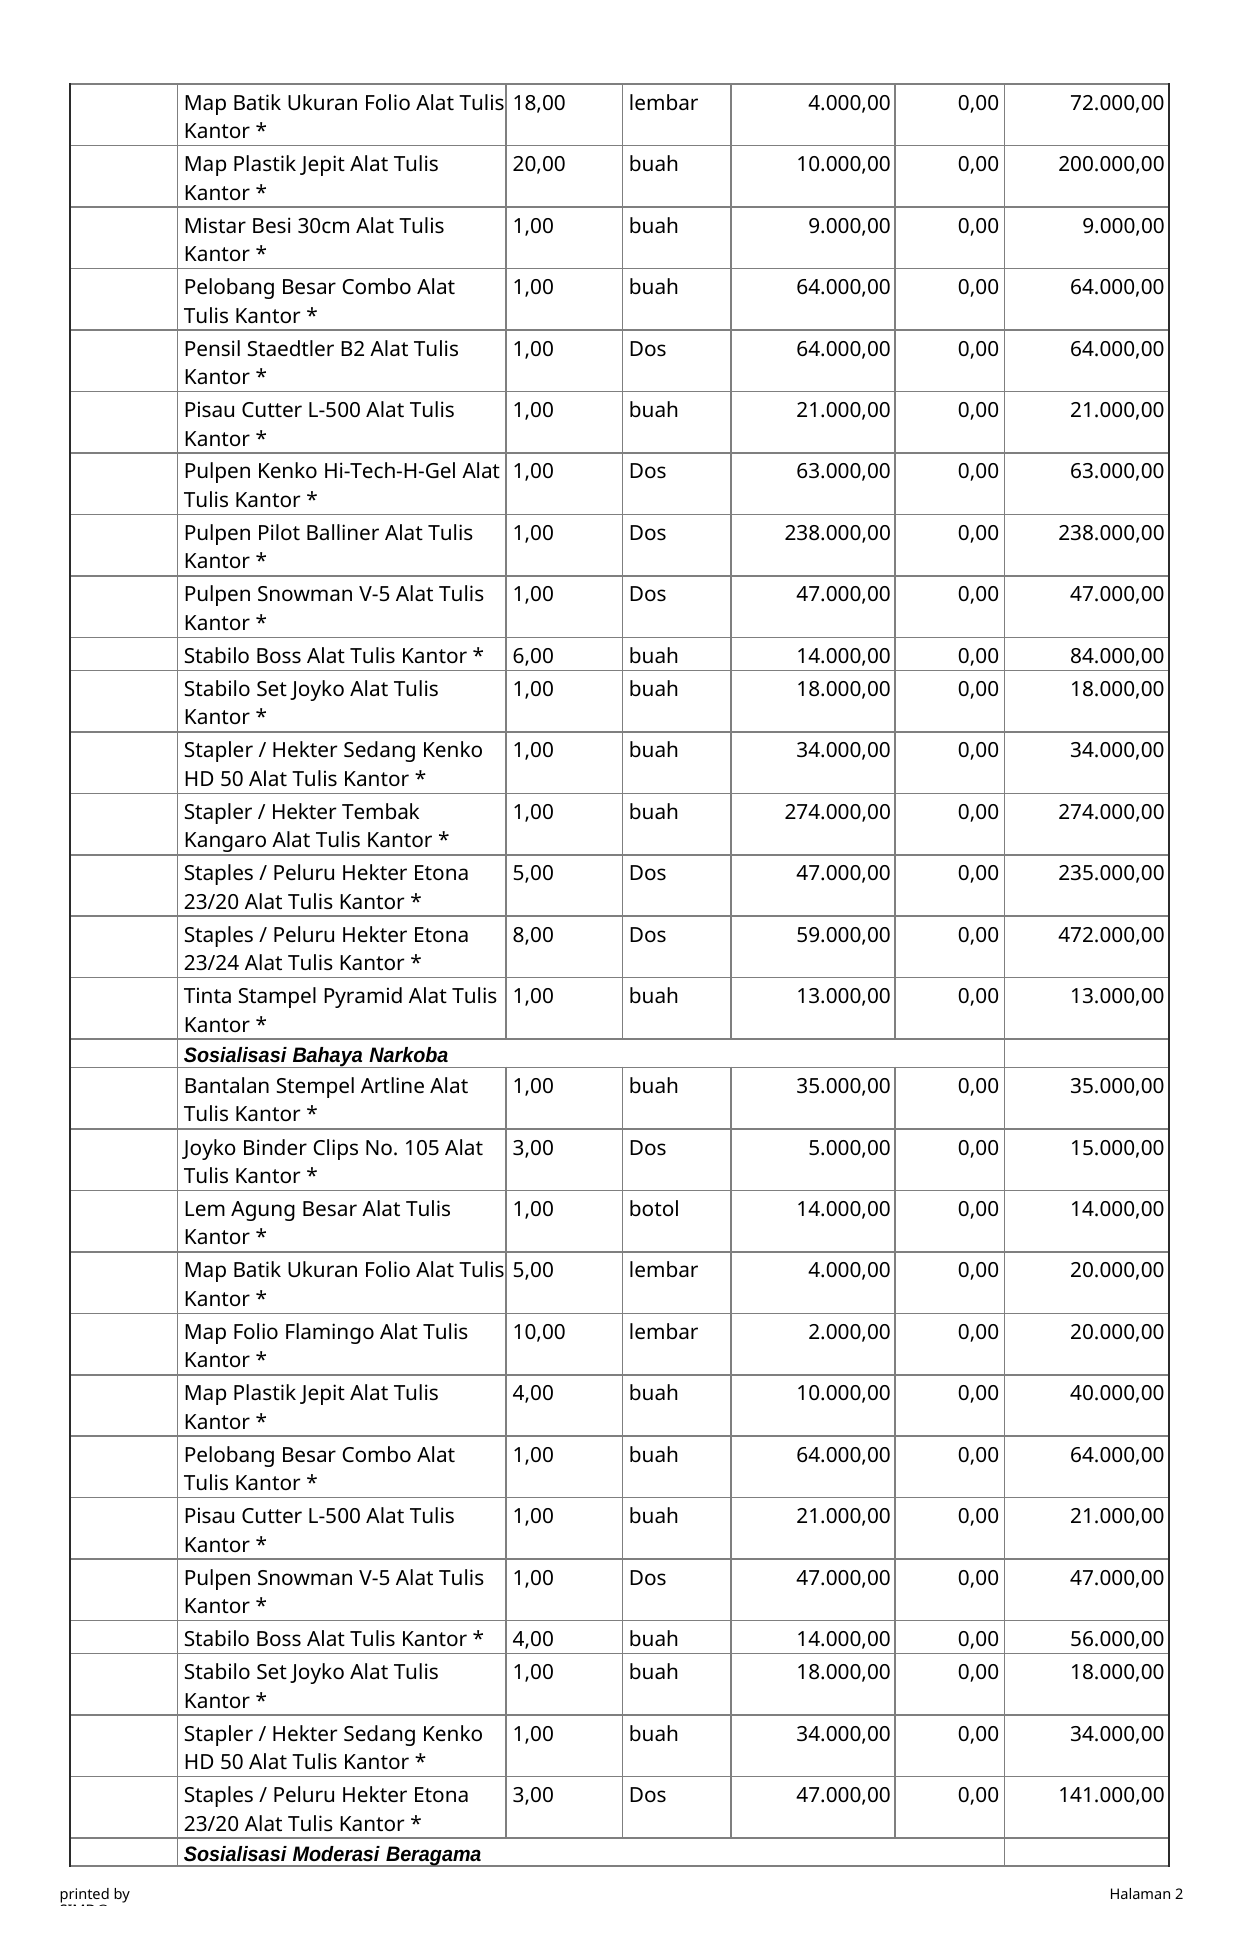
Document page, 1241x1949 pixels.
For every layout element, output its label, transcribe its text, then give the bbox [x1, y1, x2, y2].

table_cell Stabilo Boss Alat Tulis Kantor * [178, 638, 505, 669]
table_cell Stabilo Set Joyko Alat Tulis Kantor * [178, 671, 505, 731]
table_cell [71, 1621, 177, 1653]
table_cell 47.000,00 [732, 1777, 894, 1837]
table_cell [71, 1654, 177, 1714]
table_cell [71, 577, 177, 636]
table_cell 0,00 [896, 1654, 1004, 1714]
table_cell Sosialisasi Bahaya Narkoba [178, 1040, 1004, 1067]
table_cell 18.000,00 [1005, 1654, 1168, 1714]
table_cell 18.000,00 [732, 671, 894, 731]
table_cell 3,00 [507, 1777, 622, 1837]
table_cell [71, 1040, 177, 1067]
table_cell 18.000,00 [732, 1654, 894, 1714]
table_cell buah [623, 146, 730, 206]
table_cell 200.000,00 [1005, 146, 1168, 206]
table_cell buah [623, 1621, 730, 1653]
table_cell 34.000,00 [732, 1716, 894, 1776]
table_cell 1,00 [507, 515, 622, 575]
table_cell 0,00 [896, 794, 1004, 854]
table_cell 274.000,00 [732, 794, 894, 854]
table_cell 64.000,00 [732, 1437, 894, 1497]
table_cell 14.000,00 [732, 1621, 894, 1653]
table_cell 1,00 [507, 577, 622, 636]
table_cell 64.000,00 [732, 269, 894, 329]
table_cell 0,00 [896, 1376, 1004, 1435]
table_cell Pisau Cutter L-500 Alat Tulis Kantor * [178, 392, 505, 452]
table_cell 14.000,00 [732, 638, 894, 669]
table_cell 3,00 [507, 1130, 622, 1189]
table_cell [71, 1068, 177, 1128]
table_cell buah [623, 1716, 730, 1776]
table_cell 0,00 [896, 454, 1004, 513]
table_cell 0,00 [896, 671, 1004, 731]
table_cell 274.000,00 [1005, 794, 1168, 854]
table_cell 34.000,00 [732, 733, 894, 792]
table_cell Dos [623, 515, 730, 575]
table_cell [71, 1560, 177, 1620]
table_cell [71, 1839, 177, 1865]
table_cell 238.000,00 [732, 515, 894, 575]
table_cell 1,00 [507, 733, 622, 792]
table_cell 1,00 [507, 1437, 622, 1497]
table_cell Map Plastik Jepit Alat Tulis Kantor * [178, 1376, 505, 1435]
table_cell Dos [623, 1130, 730, 1189]
table_cell Mistar Besi 30cm Alat Tulis Kantor * [178, 208, 505, 268]
table_cell 0,00 [896, 1130, 1004, 1189]
table_cell [71, 1777, 177, 1837]
table_cell buah [623, 1068, 730, 1128]
table_cell lembar [623, 1314, 730, 1374]
table_cell 235.000,00 [1005, 856, 1168, 915]
table_cell 14.000,00 [732, 1191, 894, 1251]
table_cell 0,00 [896, 1621, 1004, 1653]
table_cell buah [623, 208, 730, 268]
table_cell 15.000,00 [1005, 1130, 1168, 1189]
table_cell 0,00 [896, 1253, 1004, 1312]
table_cell 0,00 [896, 856, 1004, 915]
table_cell buah [623, 1654, 730, 1714]
table_cell Pulpen Snowman V-5 Alat Tulis Kantor * [178, 1560, 505, 1620]
table_cell 35.000,00 [732, 1068, 894, 1128]
table_cell 0,00 [896, 85, 1004, 145]
table_cell 10.000,00 [732, 146, 894, 206]
table_cell 9.000,00 [1005, 208, 1168, 268]
table_cell 64.000,00 [1005, 1437, 1168, 1497]
table_cell [71, 1130, 177, 1189]
table_cell 47.000,00 [732, 577, 894, 636]
table_cell [71, 454, 177, 513]
table_cell [71, 978, 177, 1038]
table_cell Staples / Peluru Hekter Etona 23/20 Alat Tulis Kantor * [178, 1777, 505, 1837]
table_cell Staples / Peluru Hekter Etona 23/24 Alat Tulis Kantor * [178, 917, 505, 977]
table_cell 64.000,00 [732, 331, 894, 391]
table_cell Dos [623, 1560, 730, 1620]
table_cell [1005, 1040, 1168, 1067]
table_cell 56.000,00 [1005, 1621, 1168, 1653]
table_cell [71, 856, 177, 915]
table_cell [71, 671, 177, 731]
table_cell 1,00 [507, 1191, 622, 1251]
table_cell 141.000,00 [1005, 1777, 1168, 1837]
table_cell Tinta Stampel Pyramid Alat Tulis Kantor * [178, 978, 505, 1038]
table_cell 1,00 [507, 978, 622, 1038]
table_cell 10,00 [507, 1314, 622, 1374]
table_cell Pulpen Kenko Hi-Tech-H-Gel Alat Tulis Kantor * [178, 454, 505, 513]
table_cell 0,00 [896, 978, 1004, 1038]
table_cell [1005, 1839, 1168, 1865]
table_cell 18,00 [507, 85, 622, 145]
table_cell 64.000,00 [1005, 331, 1168, 391]
table_cell 40.000,00 [1005, 1376, 1168, 1435]
table_cell Stapler / Hekter Tembak Kangaro Alat Tulis Kantor * [178, 794, 505, 854]
table_cell 6,00 [507, 638, 622, 669]
table_cell 1,00 [507, 454, 622, 513]
table_cell 238.000,00 [1005, 515, 1168, 575]
table_cell 0,00 [896, 146, 1004, 206]
table_cell 21.000,00 [732, 392, 894, 452]
table_cell 1,00 [507, 392, 622, 452]
table_cell Pensil Staedtler B2 Alat Tulis Kantor * [178, 331, 505, 391]
table_cell 0,00 [896, 1068, 1004, 1128]
table_cell Sosialisasi Moderasi Beragama [178, 1839, 1004, 1865]
table_cell Dos [623, 331, 730, 391]
table_cell Dos [623, 917, 730, 977]
table_cell 1,00 [507, 1716, 622, 1776]
table_cell 1,00 [507, 1654, 622, 1714]
table_cell 9.000,00 [732, 208, 894, 268]
table_cell [71, 515, 177, 575]
table_cell 0,00 [896, 392, 1004, 452]
table_cell 21.000,00 [1005, 392, 1168, 452]
table_cell buah [623, 269, 730, 329]
table_cell Map Plastik Jepit Alat Tulis Kantor * [178, 146, 505, 206]
table_cell 34.000,00 [1005, 1716, 1168, 1776]
table_cell [71, 1314, 177, 1374]
table_cell buah [623, 638, 730, 669]
table_cell 63.000,00 [1005, 454, 1168, 513]
table_cell [71, 392, 177, 452]
table_cell 0,00 [896, 1437, 1004, 1497]
table_cell 72.000,00 [1005, 85, 1168, 145]
table_cell Pelobang Besar Combo Alat Tulis Kantor * [178, 269, 505, 329]
table_cell 20.000,00 [1005, 1314, 1168, 1374]
table_cell 0,00 [896, 269, 1004, 329]
table_cell Stapler / Hekter Sedang Kenko HD 50 Alat Tulis Kantor * [178, 1716, 505, 1776]
table_cell 5,00 [507, 1253, 622, 1312]
table_cell [71, 208, 177, 268]
table_cell Stabilo Set Joyko Alat Tulis Kantor * [178, 1654, 505, 1714]
table_cell [71, 1376, 177, 1435]
table_cell 35.000,00 [1005, 1068, 1168, 1128]
table_cell 59.000,00 [732, 917, 894, 977]
table_cell Dos [623, 454, 730, 513]
table_cell Map Batik Ukuran Folio Alat Tulis Kantor * [178, 85, 505, 145]
table_cell [71, 85, 177, 145]
table_cell [71, 733, 177, 792]
table_cell [71, 794, 177, 854]
table_cell 18.000,00 [1005, 671, 1168, 731]
table_cell 13.000,00 [1005, 978, 1168, 1038]
table_cell 472.000,00 [1005, 917, 1168, 977]
table_cell 47.000,00 [732, 1560, 894, 1620]
table_cell Stapler / Hekter Sedang Kenko HD 50 Alat Tulis Kantor * [178, 733, 505, 792]
table_cell buah [623, 1437, 730, 1497]
table_cell 2.000,00 [732, 1314, 894, 1374]
table_cell buah [623, 978, 730, 1038]
table_cell buah [623, 1376, 730, 1435]
table_cell 47.000,00 [1005, 577, 1168, 636]
table_cell [71, 1191, 177, 1251]
table_cell 5.000,00 [732, 1130, 894, 1189]
table_cell 20.000,00 [1005, 1253, 1168, 1312]
table_cell Joyko Binder Clips No. 105 Alat Tulis Kantor * [178, 1130, 505, 1189]
table_cell buah [623, 671, 730, 731]
table_cell 13.000,00 [732, 978, 894, 1038]
table_cell 4,00 [507, 1621, 622, 1653]
table_cell buah [623, 794, 730, 854]
table_cell 0,00 [896, 1498, 1004, 1558]
table_cell 0,00 [896, 1560, 1004, 1620]
table_cell 47.000,00 [732, 856, 894, 915]
table_cell 14.000,00 [1005, 1191, 1168, 1251]
table_cell 0,00 [896, 1777, 1004, 1837]
table_cell 4,00 [507, 1376, 622, 1435]
table_cell Lem Agung Besar Alat Tulis Kantor * [178, 1191, 505, 1251]
table_cell 0,00 [896, 733, 1004, 792]
table_cell [71, 1437, 177, 1497]
table_cell 21.000,00 [1005, 1498, 1168, 1558]
table_cell [71, 1716, 177, 1776]
table_cell Pulpen Snowman V-5 Alat Tulis Kantor * [178, 577, 505, 636]
table_cell 64.000,00 [1005, 269, 1168, 329]
table_cell buah [623, 392, 730, 452]
table_cell 47.000,00 [1005, 1560, 1168, 1620]
table_cell [71, 638, 177, 669]
table_cell 1,00 [507, 208, 622, 268]
table_cell 10.000,00 [732, 1376, 894, 1435]
table_cell 0,00 [896, 577, 1004, 636]
table_cell buah [623, 1498, 730, 1558]
table_cell 20,00 [507, 146, 622, 206]
table_cell 5,00 [507, 856, 622, 915]
table_cell Bantalan Stempel Artline Alat Tulis Kantor * [178, 1068, 505, 1128]
table_cell Pisau Cutter L-500 Alat Tulis Kantor * [178, 1498, 505, 1558]
table_cell [71, 1498, 177, 1558]
table_cell Map Folio Flamingo Alat Tulis Kantor * [178, 1314, 505, 1374]
table_cell buah [623, 733, 730, 792]
table_cell 63.000,00 [732, 454, 894, 513]
table_cell Dos [623, 577, 730, 636]
table_cell 0,00 [896, 1314, 1004, 1374]
table_cell 1,00 [507, 1560, 622, 1620]
table_cell 1,00 [507, 1068, 622, 1128]
table_cell 0,00 [896, 917, 1004, 977]
table_cell 84.000,00 [1005, 638, 1168, 669]
table_cell Dos [623, 856, 730, 915]
table_cell 0,00 [896, 1191, 1004, 1251]
table_cell 0,00 [896, 515, 1004, 575]
table_cell [71, 331, 177, 391]
table_cell Map Batik Ukuran Folio Alat Tulis Kantor * [178, 1253, 505, 1312]
table_cell [71, 1253, 177, 1312]
table_cell 0,00 [896, 638, 1004, 669]
table_cell 0,00 [896, 331, 1004, 391]
table_cell 8,00 [507, 917, 622, 977]
table_cell Pelobang Besar Combo Alat Tulis Kantor * [178, 1437, 505, 1497]
table_cell [71, 917, 177, 977]
table_cell 4.000,00 [732, 1253, 894, 1312]
table_cell 1,00 [507, 1498, 622, 1558]
table_cell Dos [623, 1777, 730, 1837]
table_cell 1,00 [507, 269, 622, 329]
table_cell [71, 146, 177, 206]
table_cell 0,00 [896, 1716, 1004, 1776]
table_cell 1,00 [507, 331, 622, 391]
table_cell Stabilo Boss Alat Tulis Kantor * [178, 1621, 505, 1653]
table_cell 21.000,00 [732, 1498, 894, 1558]
table_cell 1,00 [507, 671, 622, 731]
table_cell 34.000,00 [1005, 733, 1168, 792]
table_cell Staples / Peluru Hekter Etona 23/20 Alat Tulis Kantor * [178, 856, 505, 915]
table_cell [71, 269, 177, 329]
table_cell 1,00 [507, 794, 622, 854]
table_cell 4.000,00 [732, 85, 894, 145]
table_cell lembar [623, 1253, 730, 1312]
table_cell lembar [623, 85, 730, 145]
table_cell 0,00 [896, 208, 1004, 268]
table_cell botol [623, 1191, 730, 1251]
table_cell Pulpen Pilot Balliner Alat Tulis Kantor * [178, 515, 505, 575]
